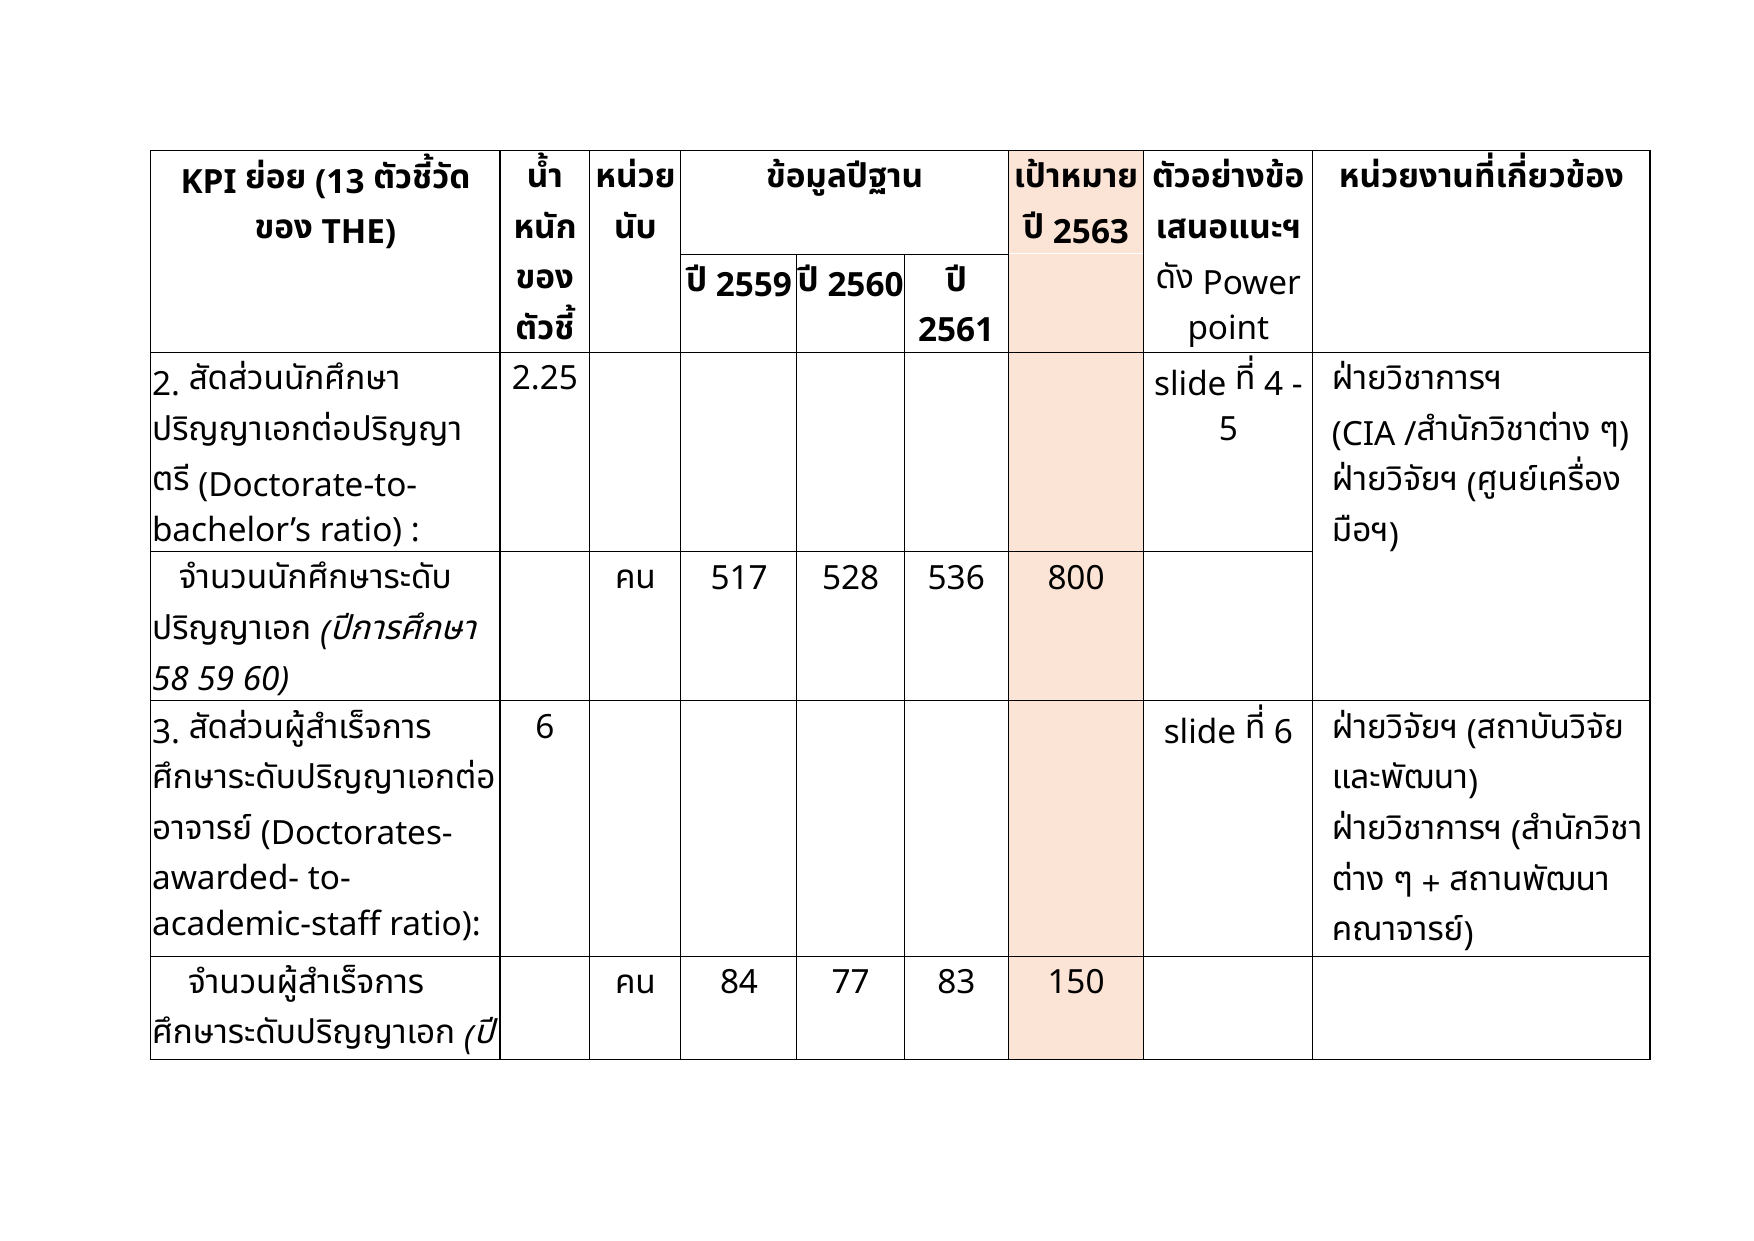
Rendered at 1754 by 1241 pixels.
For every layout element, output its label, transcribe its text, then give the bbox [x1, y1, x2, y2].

table_cell [1144, 552, 1312, 700]
table_cell [681, 701, 796, 956]
table_cell 83 [905, 957, 1008, 1059]
table_cell 150 [1009, 957, 1143, 1059]
table_cell 517 [681, 552, 796, 700]
table_cell ปี 2561 [905, 255, 1008, 352]
table_cell ปี 2560 [797, 255, 904, 352]
table_cell 800 [1009, 552, 1143, 700]
table_header ตัวอย่างข้อเสนอแนะฯ ดัง Power point [1144, 151, 1312, 352]
table_cell [905, 353, 1008, 551]
table_cell จำนวนผู้สำเร็จการศึกษาระดับปริญญาเอก (ปีการศึกษา 58 59 60) [151, 957, 499, 1059]
table_cell คน [590, 552, 680, 700]
table_cell 6 [501, 701, 589, 956]
table_cell 2. สัดส่วนนักศึกษาปริญญาเอกต่อปริญญาตรี (Doctorate-to-bachelor’s ratio) : [151, 353, 499, 551]
table_cell [590, 254, 680, 352]
table_cell [1009, 353, 1143, 551]
table_cell [905, 701, 1008, 956]
table_cell ปี 2559 [681, 255, 796, 352]
table_cell [1313, 957, 1649, 1059]
table_cell [681, 353, 796, 551]
table_cell slide ที่ 6 [1144, 701, 1312, 956]
table_header หน่วยงานที่เกี่ยวข้อง [1313, 151, 1649, 352]
table_cell [501, 957, 589, 1059]
table_cell [501, 552, 589, 700]
table_cell 84 [681, 957, 796, 1059]
table_header ข้อมูลปีฐาน [681, 151, 1008, 253]
table_cell ฝ่ายวิชาการฯ (CIA /สำนักวิชาต่าง ๆ) ฝ่ายวิจัยฯ (ศูนย์เครื่องมือฯ) [1313, 353, 1649, 700]
table_cell จำนวนนักศึกษาระดับปริญญาเอก (ปีการศึกษา 58 59 60) [151, 552, 499, 700]
table_cell slide ที่ 4 - 5 [1144, 353, 1312, 551]
table_cell 77 [797, 957, 904, 1059]
table_cell [1009, 701, 1143, 956]
table_cell [590, 353, 680, 551]
table_header เป้าหมายปี 2563 [1009, 151, 1143, 253]
table_header น้ำหนักของตัวชี้วัด [501, 151, 589, 352]
table_cell ฝ่ายวิจัยฯ (สถาบันวิจัยและพัฒนา) ฝ่ายวิชาการฯ (สำนักวิชาต่าง ๆ + สถานพัฒนาคณาจารย์) [1313, 701, 1649, 956]
table_cell 2.25 [501, 353, 589, 551]
table_cell [797, 701, 904, 956]
table_cell [797, 353, 904, 551]
table_cell [1144, 957, 1312, 1059]
table_header หน่วยนับ [590, 151, 680, 253]
table_header KPI ย่อย (13 ตัวชี้วัดของ THE) [151, 151, 499, 352]
table_cell 3. สัดส่วนผู้สำเร็จการศึกษาระดับปริญญาเอกต่ออาจารย์ (Doctorates-awarded- to-academic-staff ratio): [151, 701, 499, 956]
table_cell [1009, 254, 1143, 352]
table_cell 528 [797, 552, 904, 700]
table_cell [590, 701, 680, 956]
table_cell คน [590, 957, 680, 1059]
table_cell 536 [905, 552, 1008, 700]
